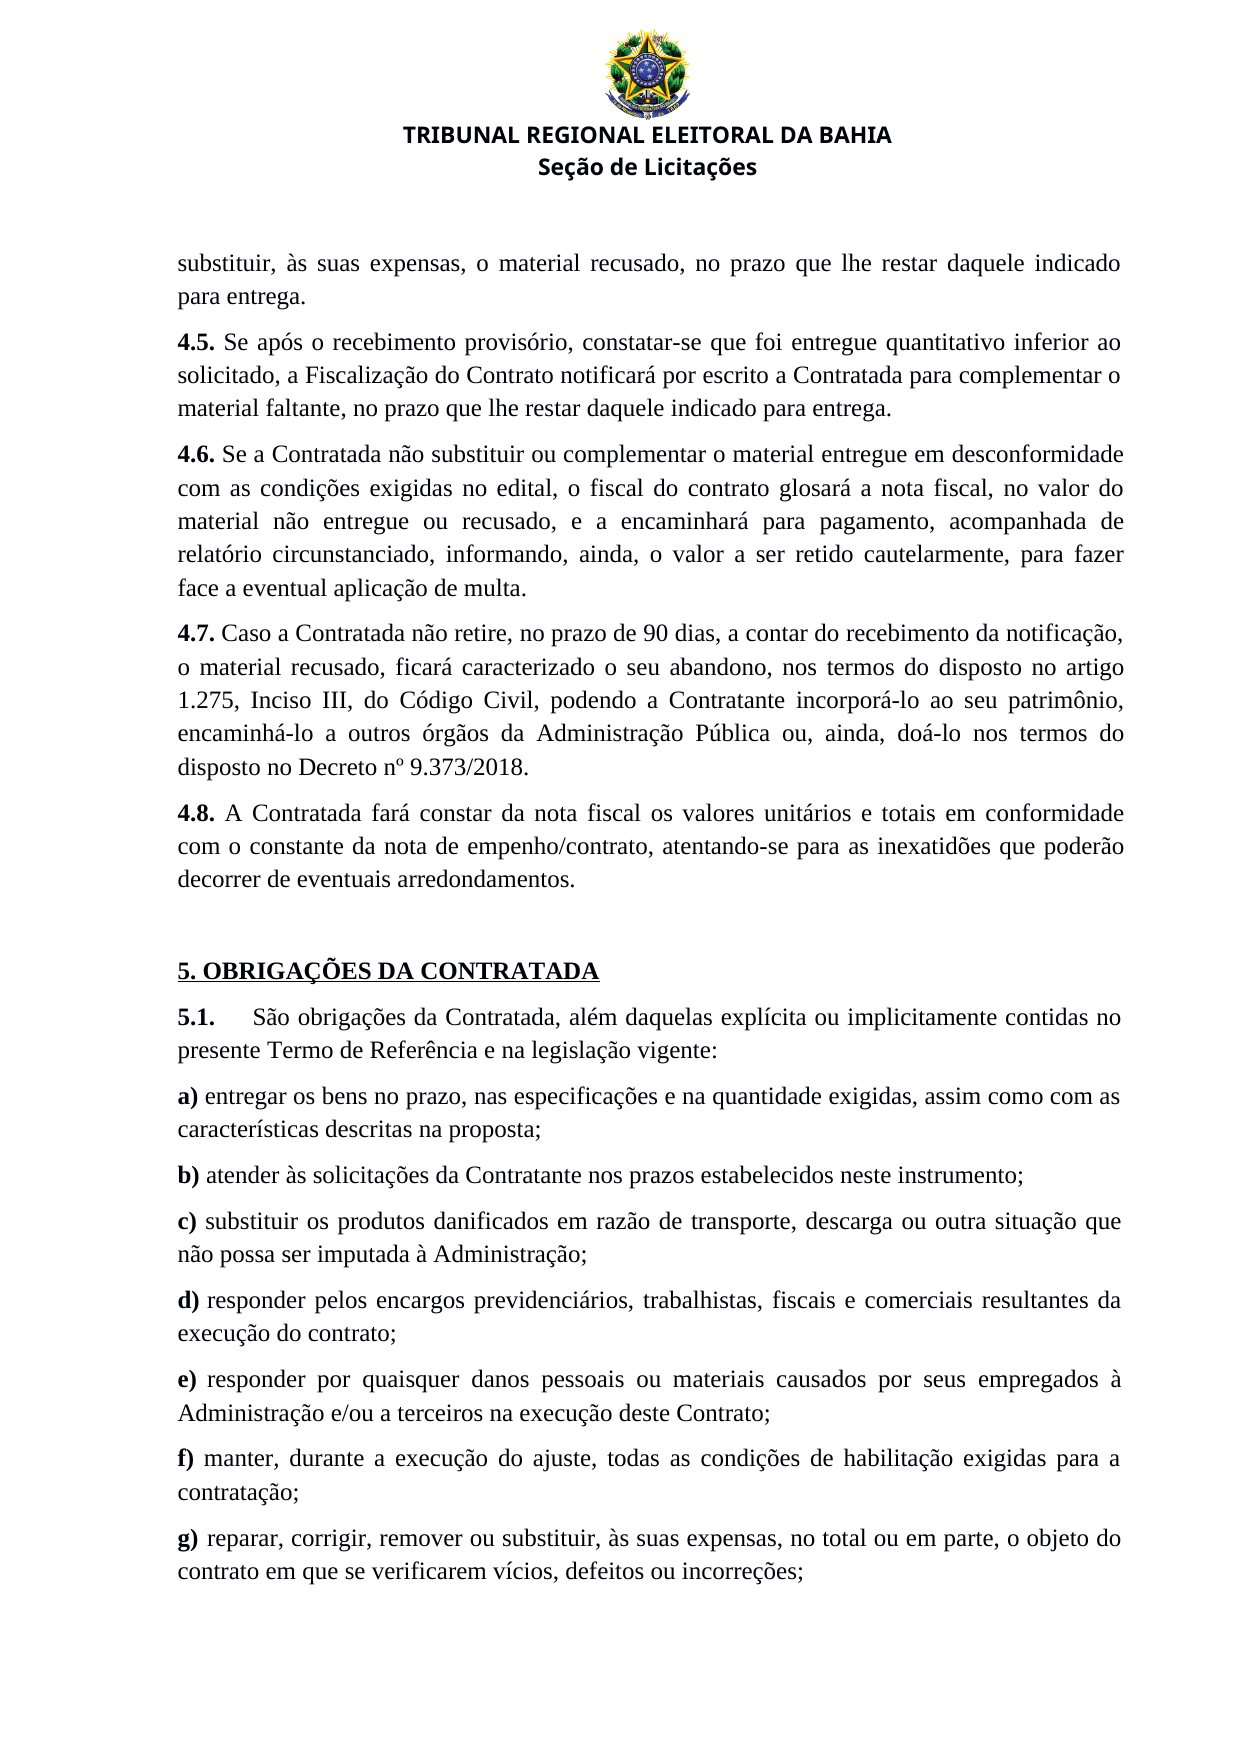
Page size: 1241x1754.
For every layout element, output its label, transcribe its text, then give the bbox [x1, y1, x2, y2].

text a) entregar os bens no prazo, nas especificações e na quantidade exigidas, assim como com as características descritas na proposta; [177, 1078, 1122, 1144]
text 4.6. Se a Contratada não substituir ou complementar o material entregue em desconformidade com as condições exigidas no edital, o fiscal do contrato glosará a nota fiscal, no valor do material não entregue ou recusado, e a encaminhará para pagamento, acompanhada de relatório circunstanciado, informando, ainda, o valor a ser retido cautelarmente, para fazer face a eventual aplicação de multa. [177, 436, 1125, 603]
text 4.7. Caso a Contratada não retire, no prazo de 90 dias, a contar do recebimento da notificação, o material recusado, ficará caracterizado o seu abandono, nos termos do disposto no artigo 1.275, Inciso III, do Código Civil, podendo a Contratante incorporá-lo ao seu patrimônio, encaminhá-lo a outros órgãos da Administração Pública ou, ainda, doá-lo nos termos do disposto no Decreto nº 9.373/2018. [177, 615, 1125, 782]
text f) manter, durante a execução do ajuste, todas as condições de habilitação exigidas para a contratação; [177, 1440, 1122, 1507]
text e) responder por quaisquer danos pessoais ou materiais causados por seus empregados à Administração e/ou a terceiros na execução deste Contrato; [177, 1361, 1122, 1428]
text 5. OBRIGAÇÕES DA CONTRATADA [177, 953, 1122, 986]
text d) responder pelos encargos previdenciários, trabalhistas, fiscais e comerciais resultantes da execução do contrato; [177, 1282, 1122, 1348]
text 5.1. São obrigações da Contratada, além daquelas explícita ou implicitamente contidas no presente Termo de Referência e na legislação vigente: [177, 998, 1122, 1065]
text b) atender às solicitações da Contratante nos prazos estabelecidos neste instrumento; [177, 1157, 1122, 1190]
text 4.8. A Contratada fará constar da nota fiscal os valores unitários e totais em conformidade com o constante da nota de empenho/contrato, atentando-se para as inexatidões que poderão decorrer de eventuais arredondamentos. [177, 794, 1125, 894]
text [177, 244, 1122, 311]
text g) reparar, corrigir, remover ou substituir, às suas expensas, no total ou em parte, o objeto do contrato em que se verificarem vícios, defeitos ou incorreções; [177, 1519, 1122, 1586]
text c) substituir os produtos danificados em razão de transporte, descarga ou outra situação que não possa ser imputada à Administração; [177, 1203, 1122, 1269]
text 4.5. Se após o recebimento provisório, constatar-se que foi entregue quantitativo inferior ao solicitado, a Fiscalização do Contrato notificará por escrito a Contratada para complementar o material faltante, no prazo que lhe restar daquele indicado para entrega. [177, 323, 1122, 423]
